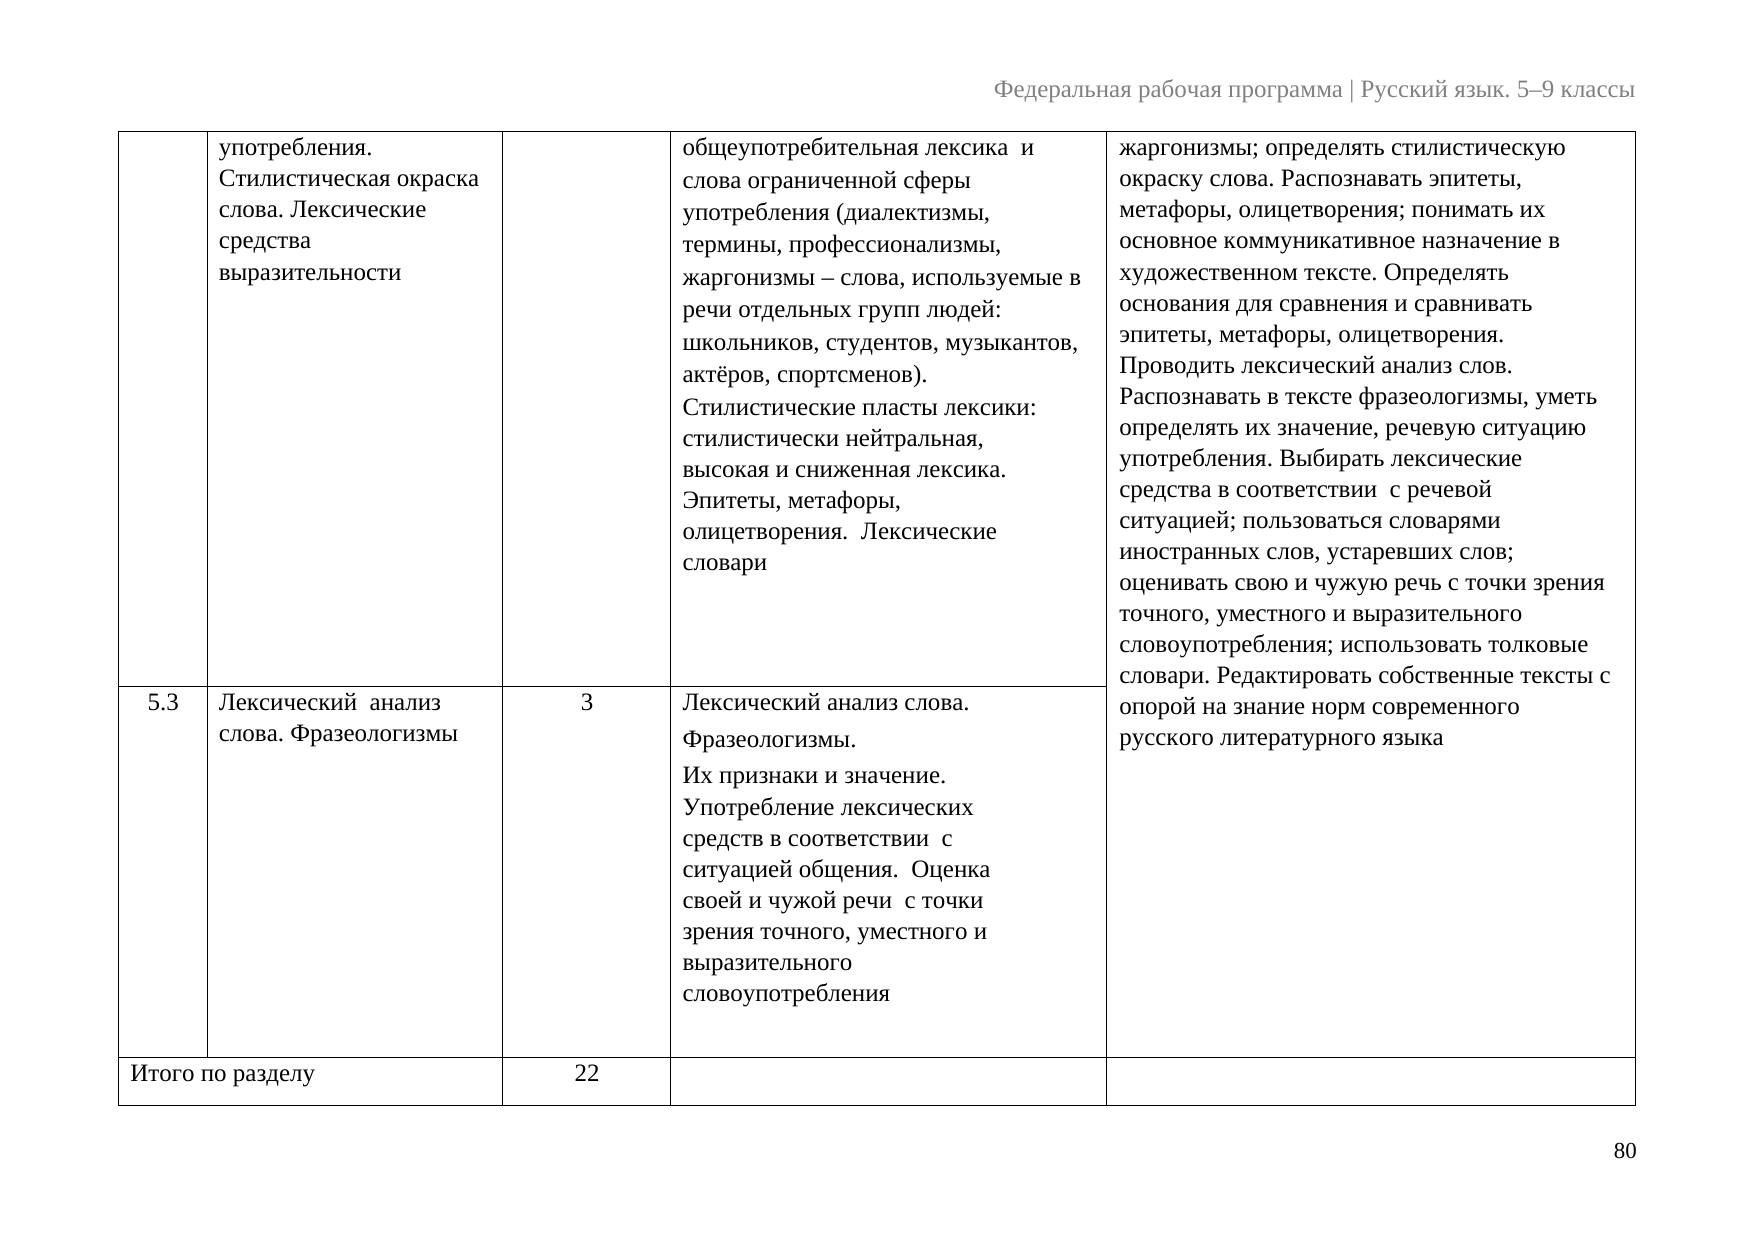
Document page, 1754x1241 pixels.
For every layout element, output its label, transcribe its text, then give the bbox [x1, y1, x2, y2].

table_cell [1107, 1058, 1635, 1105]
table_cell Лексический анализ слова. Фразеологизмы [208, 687, 502, 1056]
table_cell Итого по разделу [119, 1058, 502, 1105]
table_cell 5.3 [119, 687, 207, 1056]
table_header [119, 132, 207, 686]
table_header жаргонизмы; определять стилистическую окраску слова. Распознавать эпитеты, метафоры, олицетворения; понимать их основное коммуникативное назначение в художественном тексте. Определять основания для сравнения и сравнивать эпитеты, метафоры, олицетворения. Проводить лексический анализ слов. Распознавать в тексте фразеологизмы, уметь определять их значение, речевую ситуацию употребления. Выбирать лексические средства в соответствии с речевой ситуацией; пользоваться словарями иностранных слов, устаревших слов; оценивать свою и чужую речь с точки зрения точного, уместного и выразительного словоупотребления; использовать толковые словари. Редактировать собственные тексты с опорой на знание норм современного русского литературного языка [1107, 132, 1635, 1056]
table_header [503, 132, 670, 686]
table_cell [671, 1058, 1106, 1105]
table_header общеупотребительная лексика и слова ограниченной сферы употребления (диалектизмы, термины, профессионализмы, жаргонизмы – слова, используемые в речи отдельных групп людей: школьников, студентов, музыкантов, актёров, спортсменов). Стилистические пласты лексики: стилистически нейтральная, высокая и сниженная лексика. Эпитеты, метафоры, олицетворения. Лексические словари [671, 132, 1106, 686]
table_header употребления. Стилистическая окраска слова. Лексические средства выразительности [208, 132, 502, 686]
table_cell 22 [503, 1058, 670, 1105]
table_cell 3 [503, 687, 670, 1056]
table_cell Лексический анализ слова. Фразеологизмы. Их признаки и значение. Употребление лексических средств в соответствии с ситуацией общения. Оценка своей и чужой речи с точки зрения точного, уместного и выразительного словоупотребления [671, 687, 1106, 1056]
